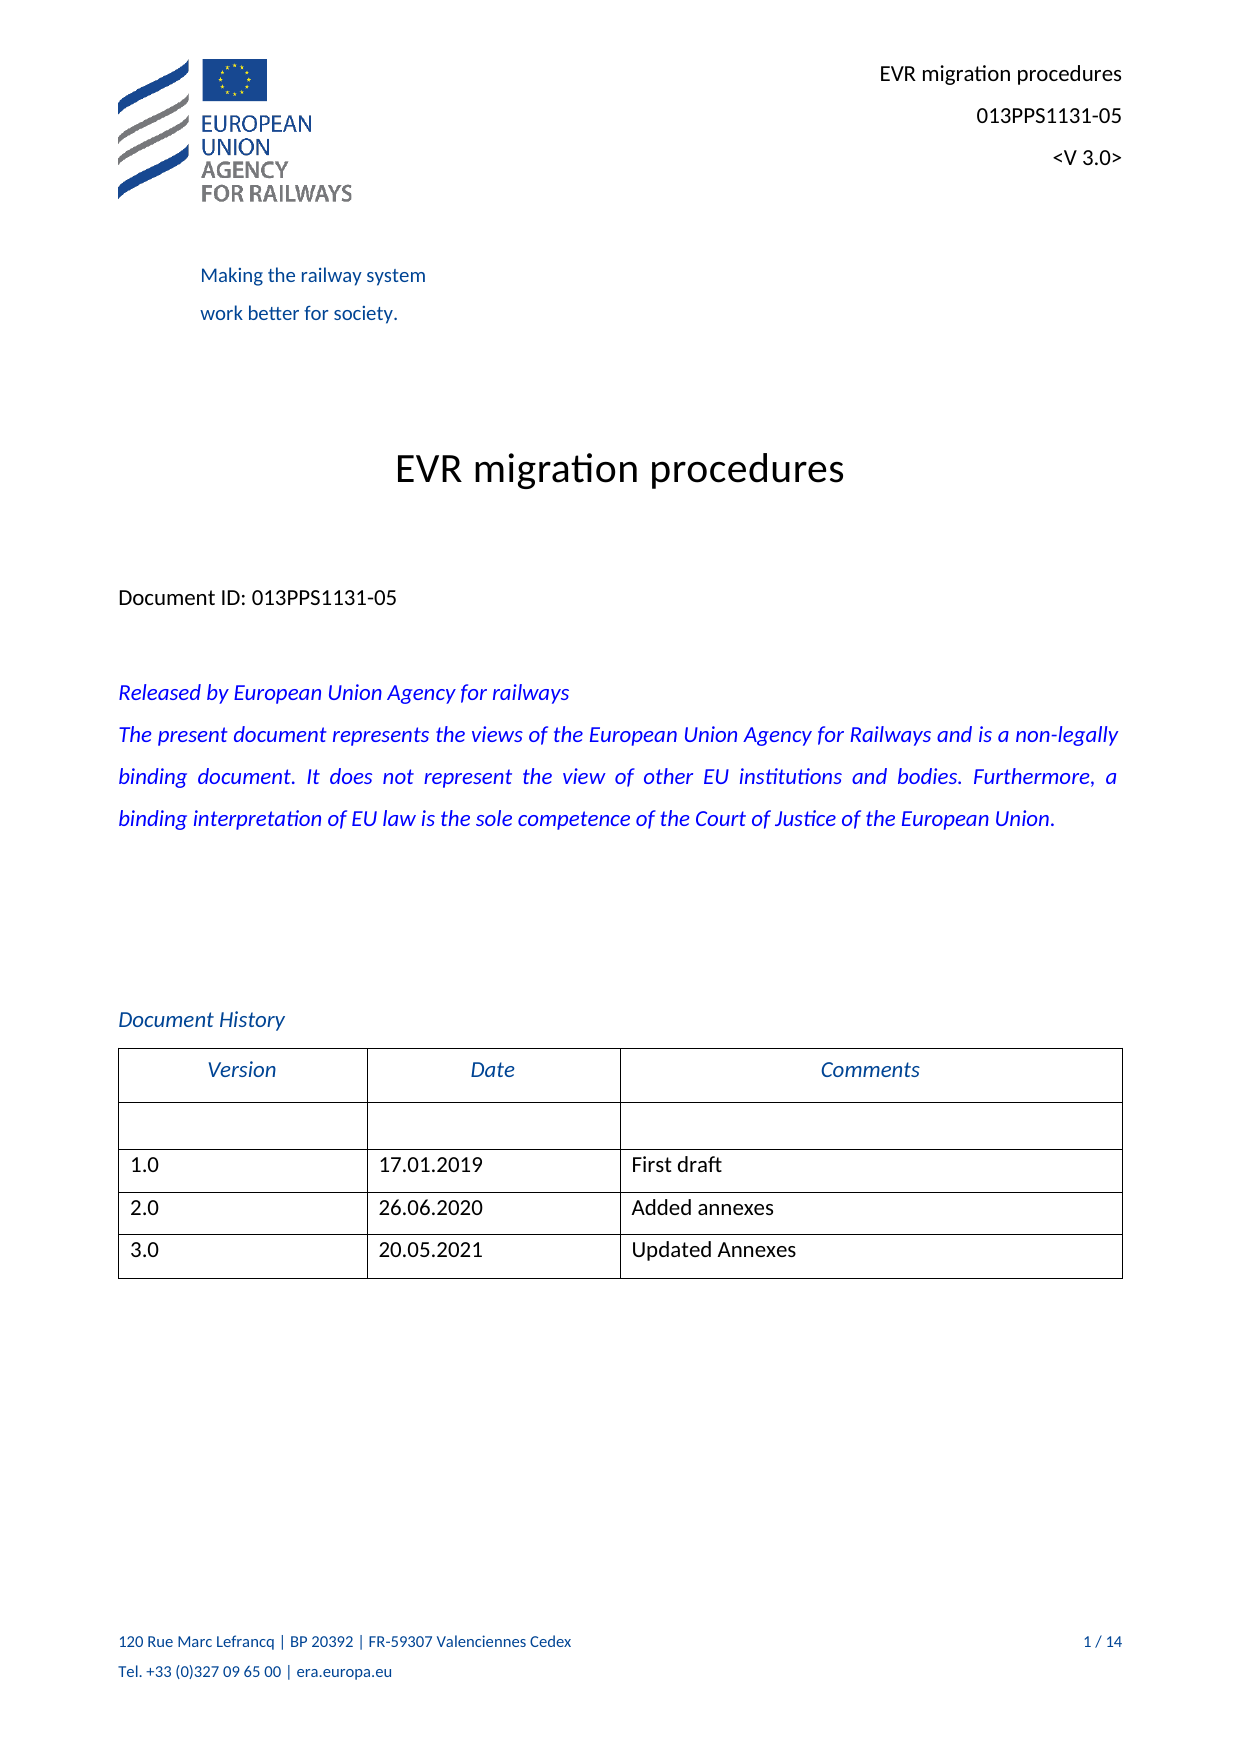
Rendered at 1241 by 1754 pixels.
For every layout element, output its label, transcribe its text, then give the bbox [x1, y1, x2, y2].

table_header Comments [621, 1049, 1122, 1102]
table_header Version [119, 1049, 367, 1102]
text The present document represents the views of the European Union Agency for Railways and is a non-legally binding document. It does not represent the view of other EU institutions and bodies. Furthermore, a binding interpretation of EU law is the sole competence of the Court of Justice of the European Union. [118, 720, 1122, 832]
table_cell [368, 1103, 620, 1149]
table_cell 26.06.2020 [368, 1193, 620, 1234]
table_cell 1.0 [119, 1150, 367, 1192]
text Document ID: 013PPS1131-05 [118, 583, 1122, 611]
table_cell 20.05.2021 [368, 1235, 620, 1278]
table_cell 2.0 [119, 1193, 367, 1234]
title EVR migration procedures [118, 442, 1122, 492]
table_cell Updated Annexes [621, 1235, 1122, 1278]
table_cell First draft [621, 1150, 1122, 1192]
text Released by European Union Agency for railways [118, 678, 1122, 706]
subtitle Document History [118, 1005, 1122, 1033]
table_cell [119, 1103, 367, 1149]
table_cell [621, 1103, 1122, 1149]
picture [118, 59, 352, 237]
table_cell 17.01.2019 [368, 1150, 620, 1192]
table_header Date [368, 1049, 620, 1102]
table_cell Added annexes [621, 1193, 1122, 1234]
table_cell 3.0 [119, 1235, 367, 1278]
